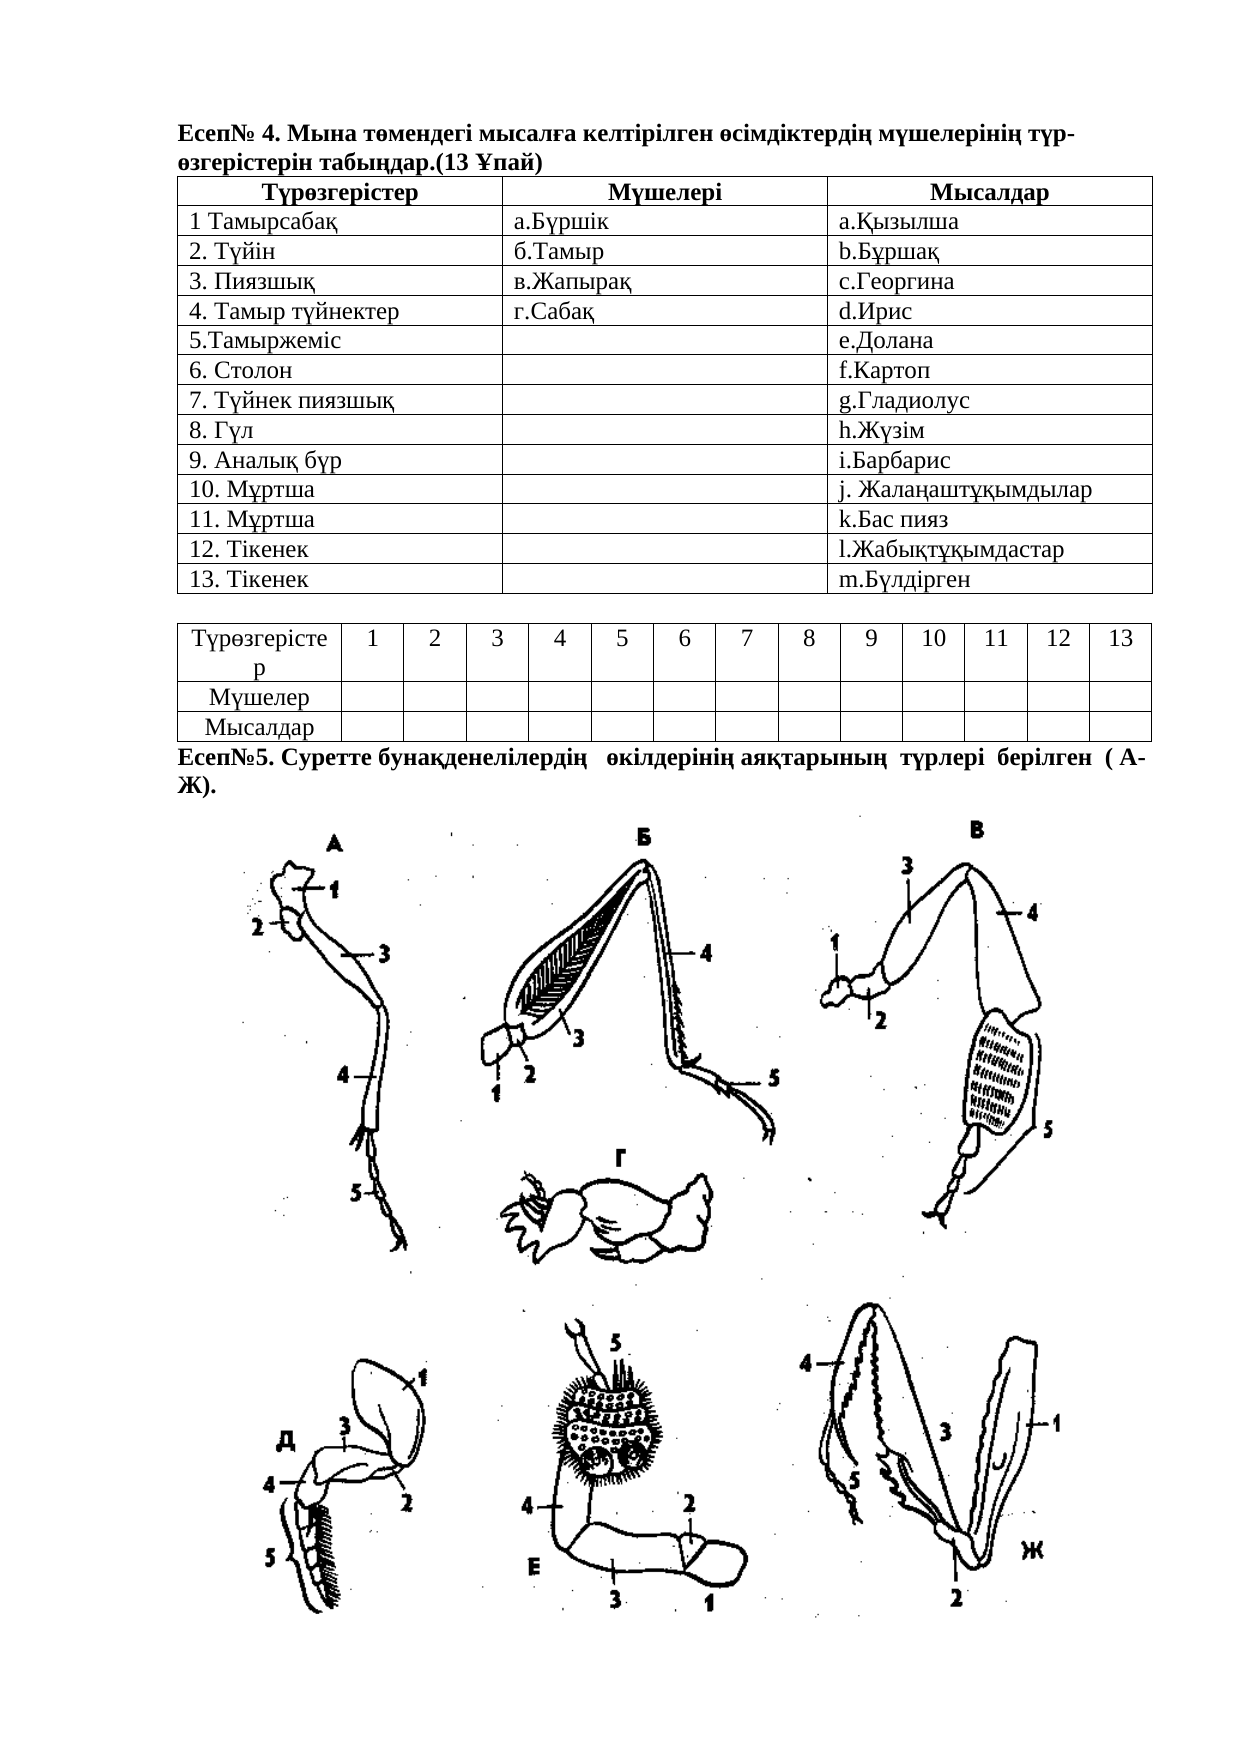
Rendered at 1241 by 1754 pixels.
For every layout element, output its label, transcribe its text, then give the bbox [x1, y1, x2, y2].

table_cell 12. Тікенек [178, 534, 502, 563]
table_cell d.Ирис [828, 296, 1152, 324]
table_cell 5.Тамыржеміс [178, 326, 502, 354]
table_cell [1090, 712, 1151, 741]
table_header Мысалдар [828, 177, 1152, 205]
table_header 5 [592, 624, 653, 681]
table_cell 4. Тамыр түйнектер [178, 296, 502, 324]
table_cell [903, 682, 964, 711]
table_cell 11. Мұртша [178, 504, 502, 533]
table_header 11 [965, 624, 1027, 681]
table_header 6 [654, 624, 715, 681]
table_header 8 [779, 624, 840, 681]
text Есеп№5. Суретте бунақденелілердің өкілдерінің аяқтарының түрлері берілген ( А-Ж). [177, 742, 1152, 799]
table_cell [841, 712, 902, 741]
table_header 3 [467, 624, 528, 681]
table_cell [503, 445, 827, 473]
table_cell i.Барбарис [828, 445, 1152, 473]
table_cell [779, 712, 840, 741]
picture [239, 811, 1068, 1620]
table_cell [404, 712, 466, 741]
table_cell [592, 682, 653, 711]
table_cell [467, 682, 528, 711]
table_header Түрөзгерістер [178, 624, 341, 681]
table_header 10 [903, 624, 964, 681]
table_header 9 [841, 624, 902, 681]
table_cell [903, 712, 964, 741]
table_cell [965, 712, 1027, 741]
table_cell [716, 712, 778, 741]
table_cell 10. Мұртша [178, 475, 502, 503]
table_cell [1028, 682, 1089, 711]
table_cell Мысалдар [178, 712, 341, 741]
table_cell [654, 712, 715, 741]
table_cell [342, 682, 403, 711]
table_header 7 [716, 624, 778, 681]
table_cell b.Бұршақ [828, 236, 1152, 265]
table_cell [654, 682, 715, 711]
table_cell [592, 712, 653, 741]
table_cell [503, 564, 827, 593]
text Есеп№ 4. Мына төмендегі мысалға келтірілген өсімдіктердің мүшелерінің түр- өзгерістерін табыңдар.(13 Ұпай) [177, 118, 1152, 176]
table_cell 8. Гүл [178, 415, 502, 444]
table_cell [503, 355, 827, 384]
table_cell 2. Түйін [178, 236, 502, 265]
table_cell [404, 682, 466, 711]
table_header 4 [529, 624, 591, 681]
table_cell [503, 534, 827, 563]
table_cell б.Тамыр [503, 236, 827, 265]
table_cell j. Жалаңаштұқымдылар [828, 475, 1152, 503]
table_header 12 [1028, 624, 1089, 681]
table_cell 3. Пиязшық [178, 266, 502, 295]
table_cell Мүшелер [178, 682, 341, 711]
table_cell l.Жабықтұқымдастар [828, 534, 1152, 563]
table_cell g.Гладиолус [828, 385, 1152, 414]
table_cell [1090, 682, 1151, 711]
table_cell [503, 415, 827, 444]
table_cell [841, 682, 902, 711]
table_cell 6. Столон [178, 355, 502, 384]
table_cell [529, 682, 591, 711]
table_cell m.Бүлдірген [828, 564, 1152, 593]
table_cell k.Бас пияз [828, 504, 1152, 533]
table_header 2 [404, 624, 466, 681]
table_cell [1028, 712, 1089, 741]
table_header 13 [1090, 624, 1151, 681]
table_cell 9. Аналық бүр [178, 445, 502, 473]
table_cell в.Жапырақ [503, 266, 827, 295]
table_cell e.Долана [828, 326, 1152, 354]
table_cell f.Картоп [828, 355, 1152, 384]
table_cell h.Жүзім [828, 415, 1152, 444]
table_cell а.Бүршік [503, 206, 827, 235]
table_cell 1 Тамырсабақ [178, 206, 502, 235]
table_header 1 [342, 624, 403, 681]
table_cell c.Георгина [828, 266, 1152, 295]
table_cell [965, 682, 1027, 711]
table_cell [503, 475, 827, 503]
table_header Түрөзгерістер [178, 177, 502, 205]
table_cell 13. Тікенек [178, 564, 502, 593]
table_header Мүшелері [503, 177, 827, 205]
table_cell [529, 712, 591, 741]
table_cell [342, 712, 403, 741]
table_cell [503, 385, 827, 414]
table_cell [503, 504, 827, 533]
table_cell [467, 712, 528, 741]
table_cell [503, 326, 827, 354]
table_cell [716, 682, 778, 711]
table_cell [779, 682, 840, 711]
table_cell 7. Түйнек пиязшық [178, 385, 502, 414]
table_cell г.Сабақ [503, 296, 827, 324]
table_cell a.Қызылша [828, 206, 1152, 235]
